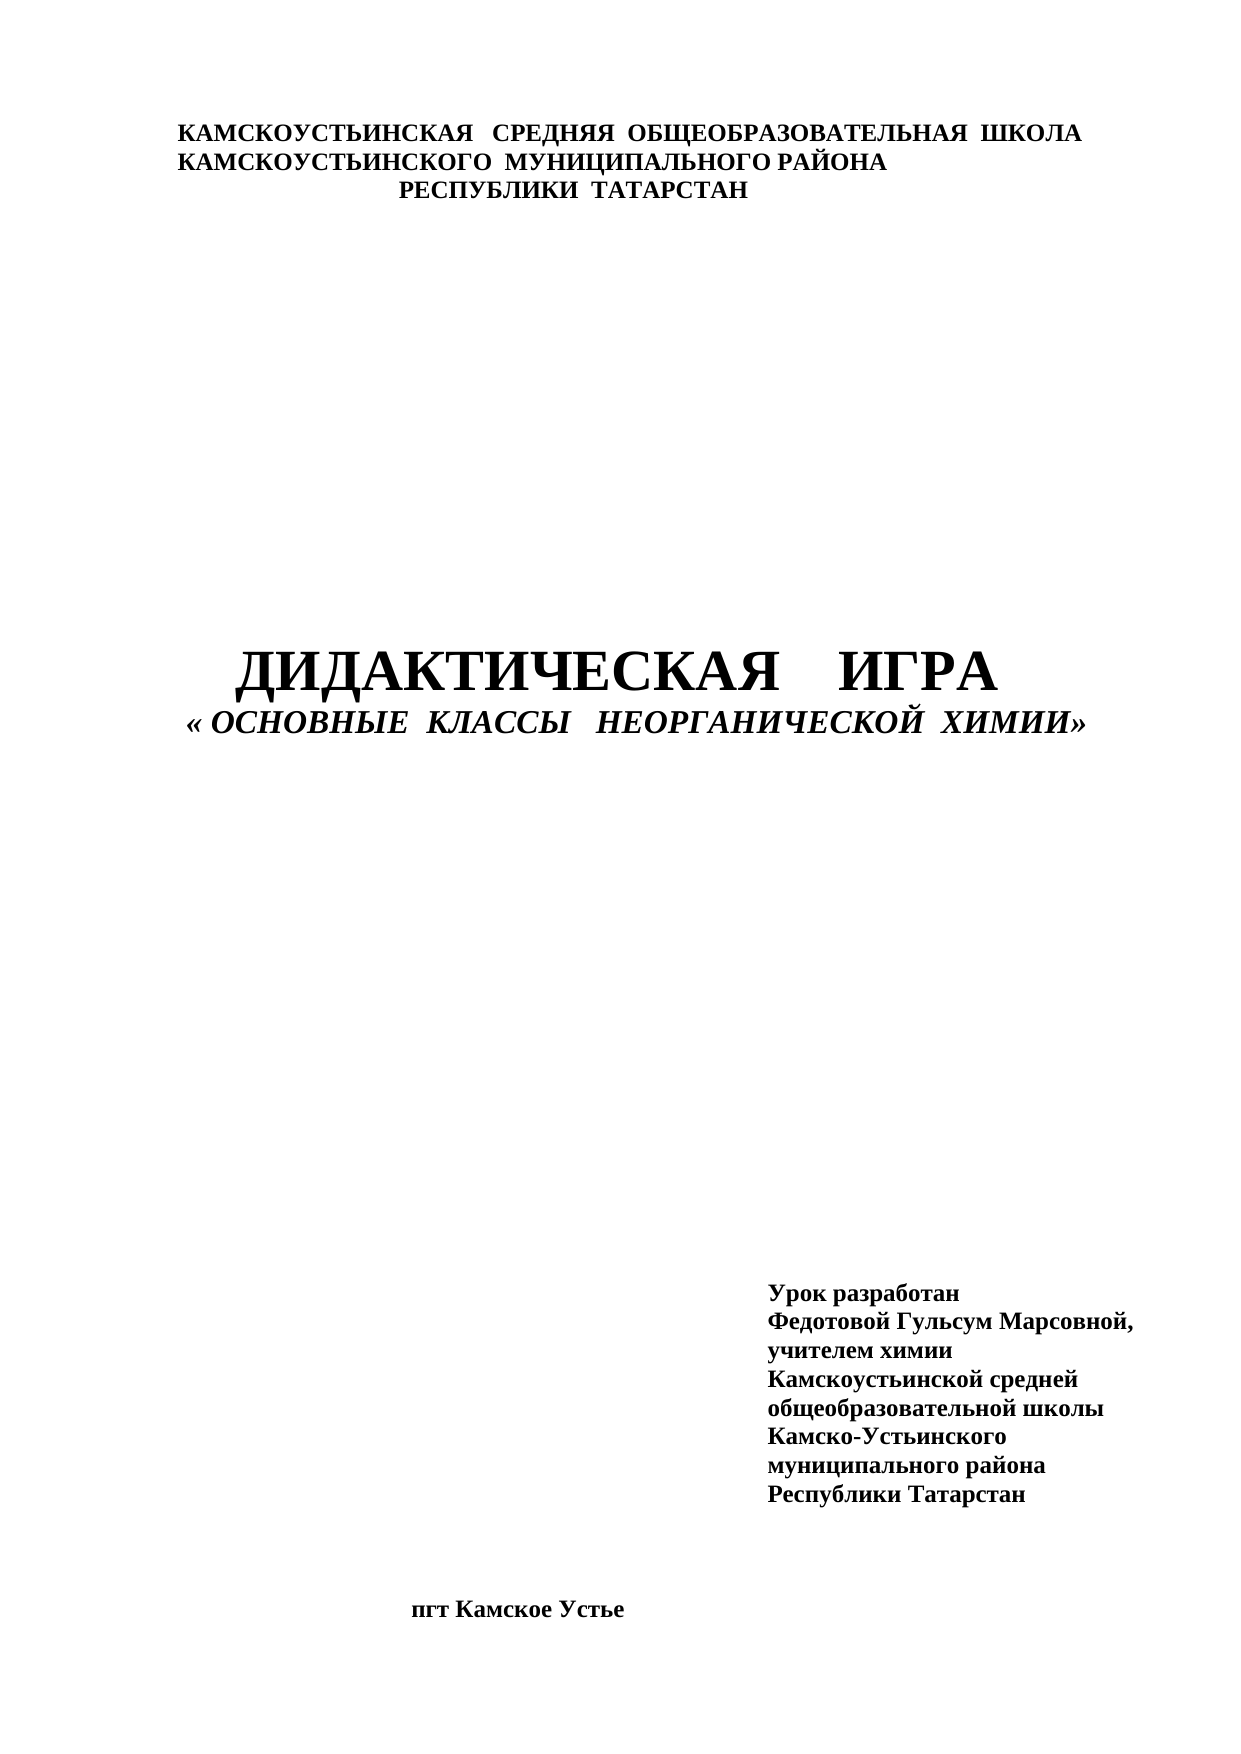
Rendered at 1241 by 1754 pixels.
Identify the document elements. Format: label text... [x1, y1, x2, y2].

text КАМСКОУСТЬИНСКОГО МУНИЦИПАЛЬНОГО РАЙОНА [177, 147, 1152, 176]
text ДИДАКТИЧЕСКАЯ ИГРА [177, 636, 1152, 703]
text « ОСНОВНЫЕ КЛАССЫ НЕОРГАНИЧЕСКОЙ ХИМИИ» [177, 703, 1152, 741]
text КАМСКОУСТЬИНСКАЯ СРЕДНЯЯ ОБЩЕОБРАЗОВАТЕЛЬНАЯ ШКОЛА [177, 118, 1152, 147]
text Урок разработан [177, 1278, 1152, 1306]
text Федотовой Гульсум Марсовной, учителем химии Камскоустьинской средней общеобразовательной школы Камско-Устьинского муниципального района Республики Татарстан [767, 1306, 1152, 1508]
text пгт Камское Устье [177, 1594, 1152, 1623]
text РЕСПУБЛИКИ ТАТАРСТАН [325, 176, 1152, 204]
